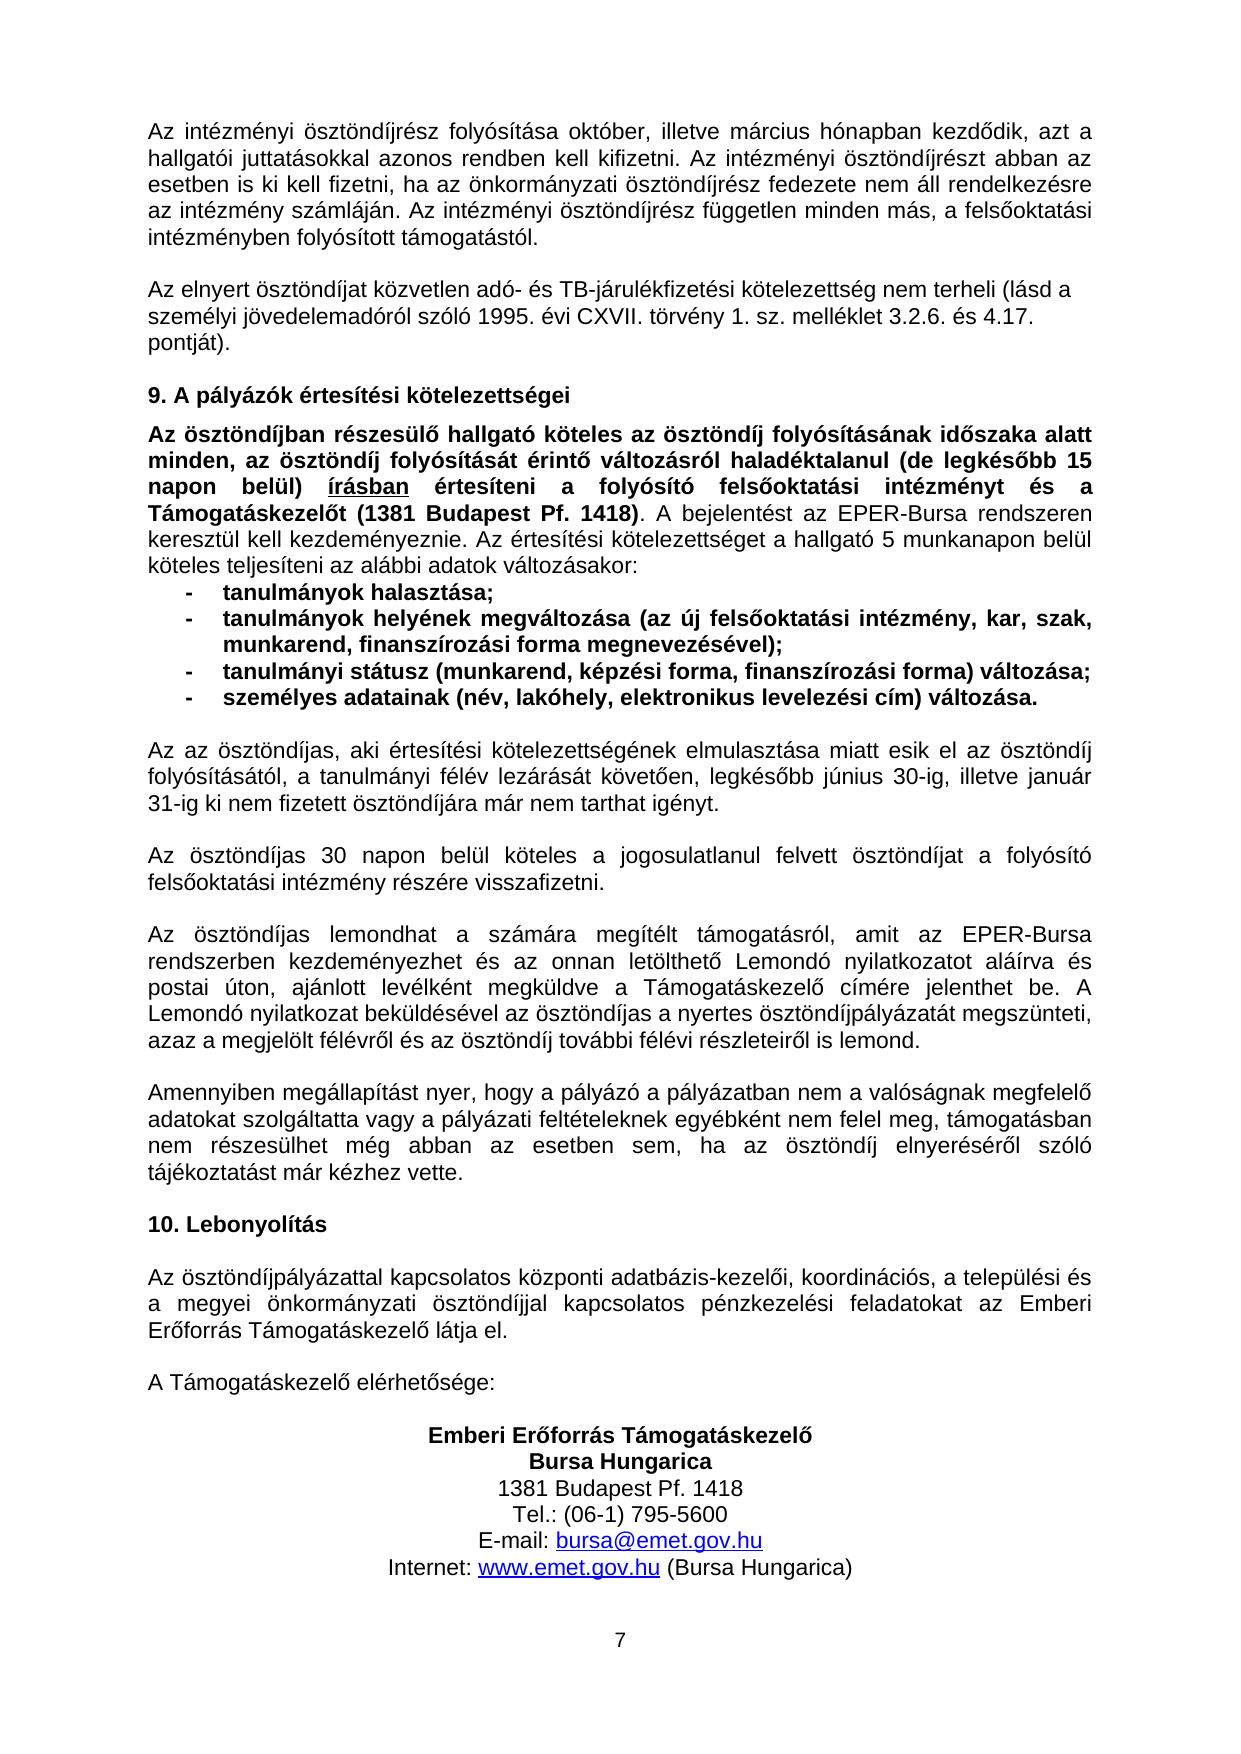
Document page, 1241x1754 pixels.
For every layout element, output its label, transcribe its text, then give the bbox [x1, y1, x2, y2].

list tanulmányok halasztása; [185, 579, 1092, 605]
list személyes adatainak (név, lakóhely, elektronikus levelezési cím) változása. [185, 684, 1092, 710]
text Az ösztöndíjpályázattal kapcsolatos központi adatbázis-kezelői, koordinációs, a települési és a megyei önkormányzati ösztöndíjjal kapcsolatos pénzkezelési feladatokat az Emberi Erőforrás Támogatáskezelő látja el. [148, 1264, 1092, 1343]
text 9. A pályázók értesítési kötelezettségei [148, 382, 1092, 408]
text Emberi Erőforrás Támogatáskezelő [148, 1422, 1092, 1448]
text E-mail: bursa@emet.gov.hu [148, 1527, 1092, 1554]
text Internet: www.emet.gov.hu (Bursa Hungarica) [148, 1554, 1092, 1580]
text 1381 Budapest Pf. 1418 [148, 1475, 1092, 1501]
text Tel.: (06-1) 795-5600 [148, 1501, 1092, 1527]
text A Támogatáskezelő elérhetősége: [148, 1369, 1092, 1396]
text 10. Lebonyolítás [148, 1211, 1092, 1237]
list tanulmányok helyének megváltozása (az új felsőoktatási intézmény, kar, szak, munkarend, finanszírozási forma megnevezésével); [185, 605, 1092, 658]
text Bursa Hungarica [148, 1448, 1092, 1475]
list tanulmányi státusz (munkarend, képzési forma, finanszírozási forma) változása; [185, 658, 1092, 684]
text Az intézményi ösztöndíjrész folyósítása október, illetve március hónapban kezdődik, azt a hallgatói juttatásokkal azonos rendben kell kifizetni. Az intézményi ösztöndíjrészt abban az esetben is ki kell fizetni, ha az önkormányzati ösztöndíjrész fedezete nem áll rendelkezésre az intézmény számláján. Az intézményi ösztöndíjrész független minden más, a felsőoktatási intézményben folyósított támogatástól. [148, 118, 1092, 250]
text Az ösztöndíjban részesülő hallgató köteles az ösztöndíj folyósításának időszaka alatt minden, az ösztöndíj folyósítását érintő változásról haladéktalanul (de legkésőbb 15 napon belül) írásban értesíteni a folyósító felsőoktatási intézményt és a Támogatáskezelőt (1381 Budapest Pf. 1418). A bejelentést az EPER-Bursa rendszeren keresztül kell kezdeményeznie. Az értesítési kötelezettséget a hallgató 5 munkanapon belül köteles teljesíteni az alábbi adatok változásakor: [148, 421, 1092, 579]
text Az ösztöndíjas lemondhat a számára megítélt támogatásról, amit az EPER-Bursa rendszerben kezdeményezhet és az onnan letölthető Lemondó nyilatkozatot aláírva és postai úton, ajánlott levélként megküldve a Támogatáskezelő címére jelenthet be. A Lemondó nyilatkozat beküldésével az ösztöndíjas a nyertes ösztöndíjpályázatát megszünteti, azaz a megjelölt félévről és az ösztöndíj további félévi részleteiről is lemond. [148, 921, 1092, 1053]
text Az ösztöndíjas 30 napon belül köteles a jogosulatlanul felvett ösztöndíjat a folyósító felsőoktatási intézmény részére visszafizetni. [148, 842, 1092, 895]
text Az elnyert ösztöndíjat közvetlen adó- és TB-járulékfizetési kötelezettség nem terheli (lásd a személyi jövedelemadóról szóló 1995. évi CXVII. törvény 1. sz. melléklet 3.2.6. és 4.17. pontját). [148, 276, 1092, 355]
text Az az ösztöndíjas, aki értesítési kötelezettségének elmulasztása miatt esik el az ösztöndíj folyósításától, a tanulmányi félév lezárását követően, legkésőbb június 30-ig, illetve január 31-ig ki nem fizetett ösztöndíjára már nem tarthat igényt. [148, 737, 1092, 816]
text Amennyiben megállapítást nyer, hogy a pályázó a pályázatban nem a valóságnak megfelelő adatokat szolgáltatta vagy a pályázati feltételeknek egyébként nem felel meg, támogatásban nem részesülhet még abban az esetben sem, ha az ösztöndíj elnyeréséről szóló tájékoztatást már kézhez vette. [148, 1079, 1092, 1185]
